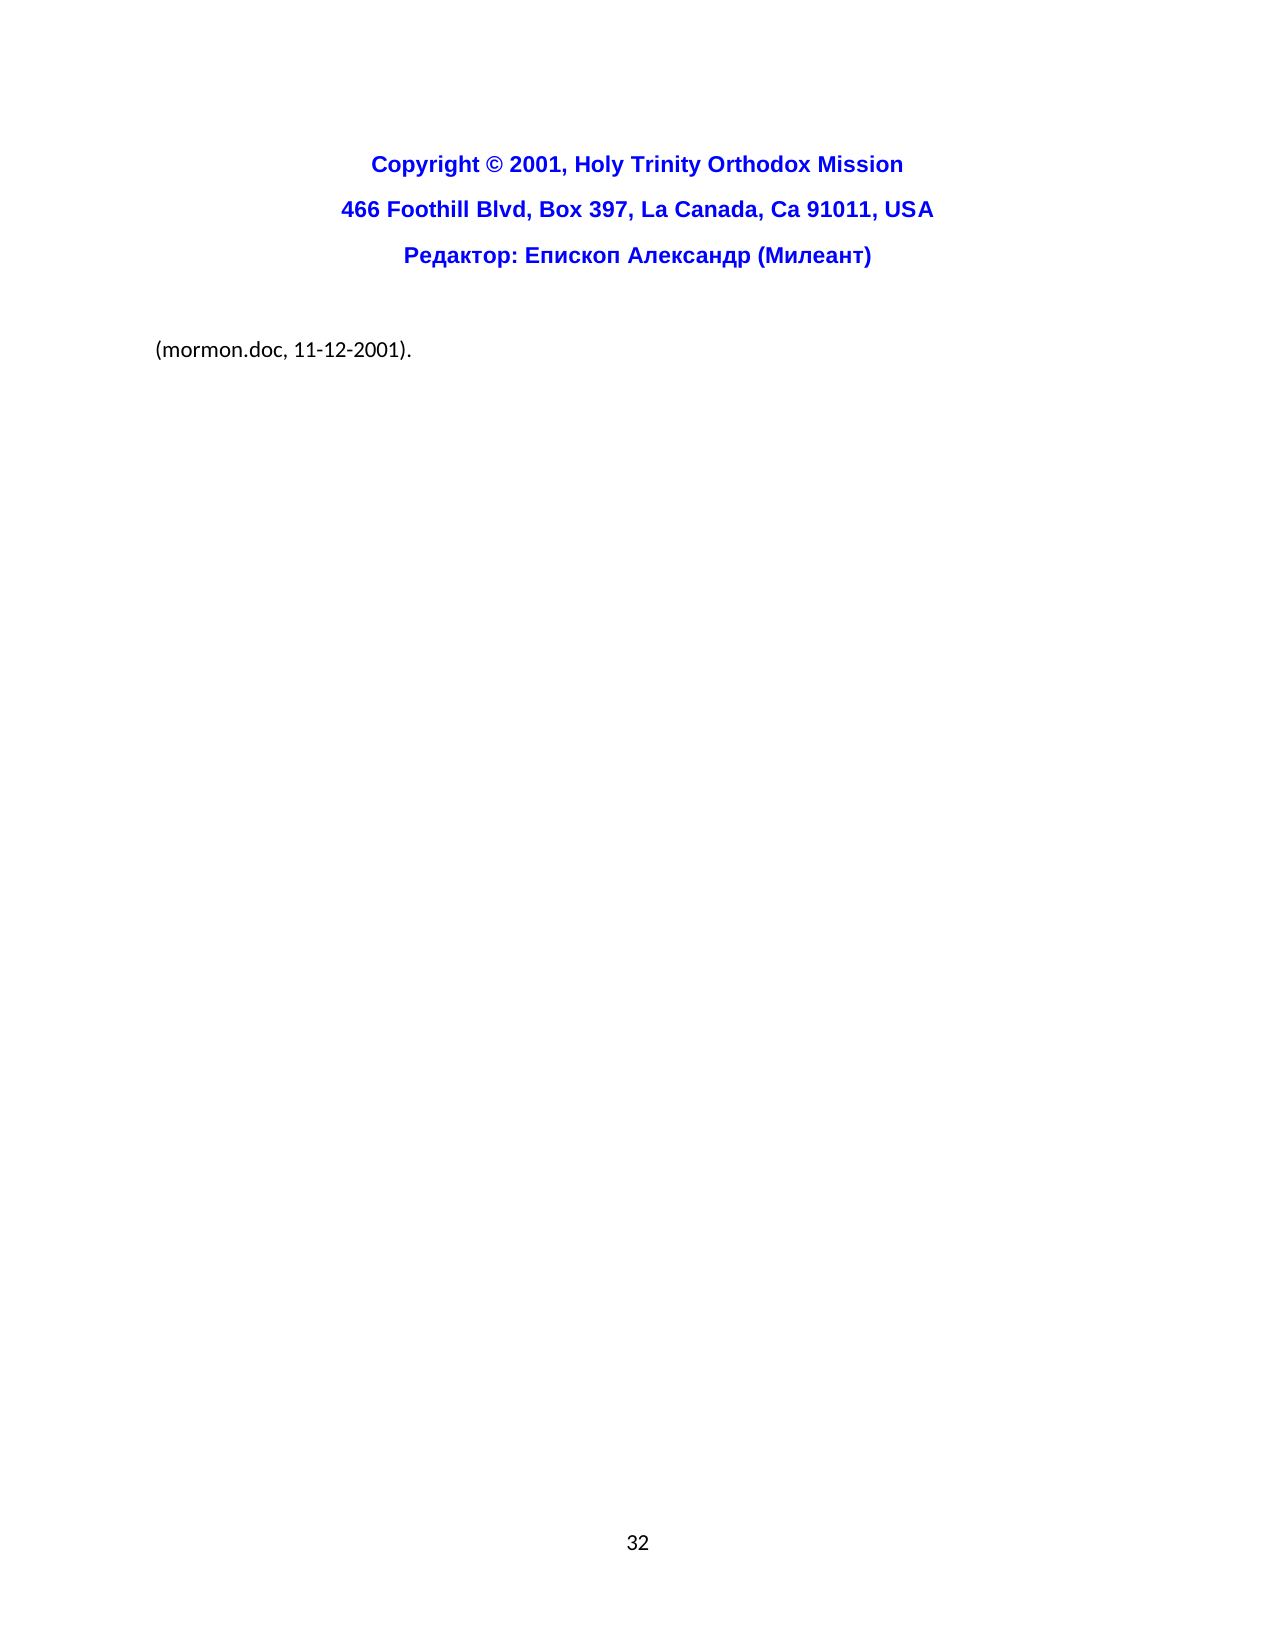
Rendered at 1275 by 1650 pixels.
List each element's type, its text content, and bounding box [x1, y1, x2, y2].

text Редактор: Епископ Александр (Милеант) [150, 242, 1125, 269]
text (mormon.doc, 11-12-2001). [150, 335, 1125, 363]
text 466 Foothill Blvd, Box 397, La Canada, Ca 91011, USА [150, 196, 1125, 223]
text Copyright © 2001, Holy Trinity Orthodox Mission [150, 150, 1125, 177]
